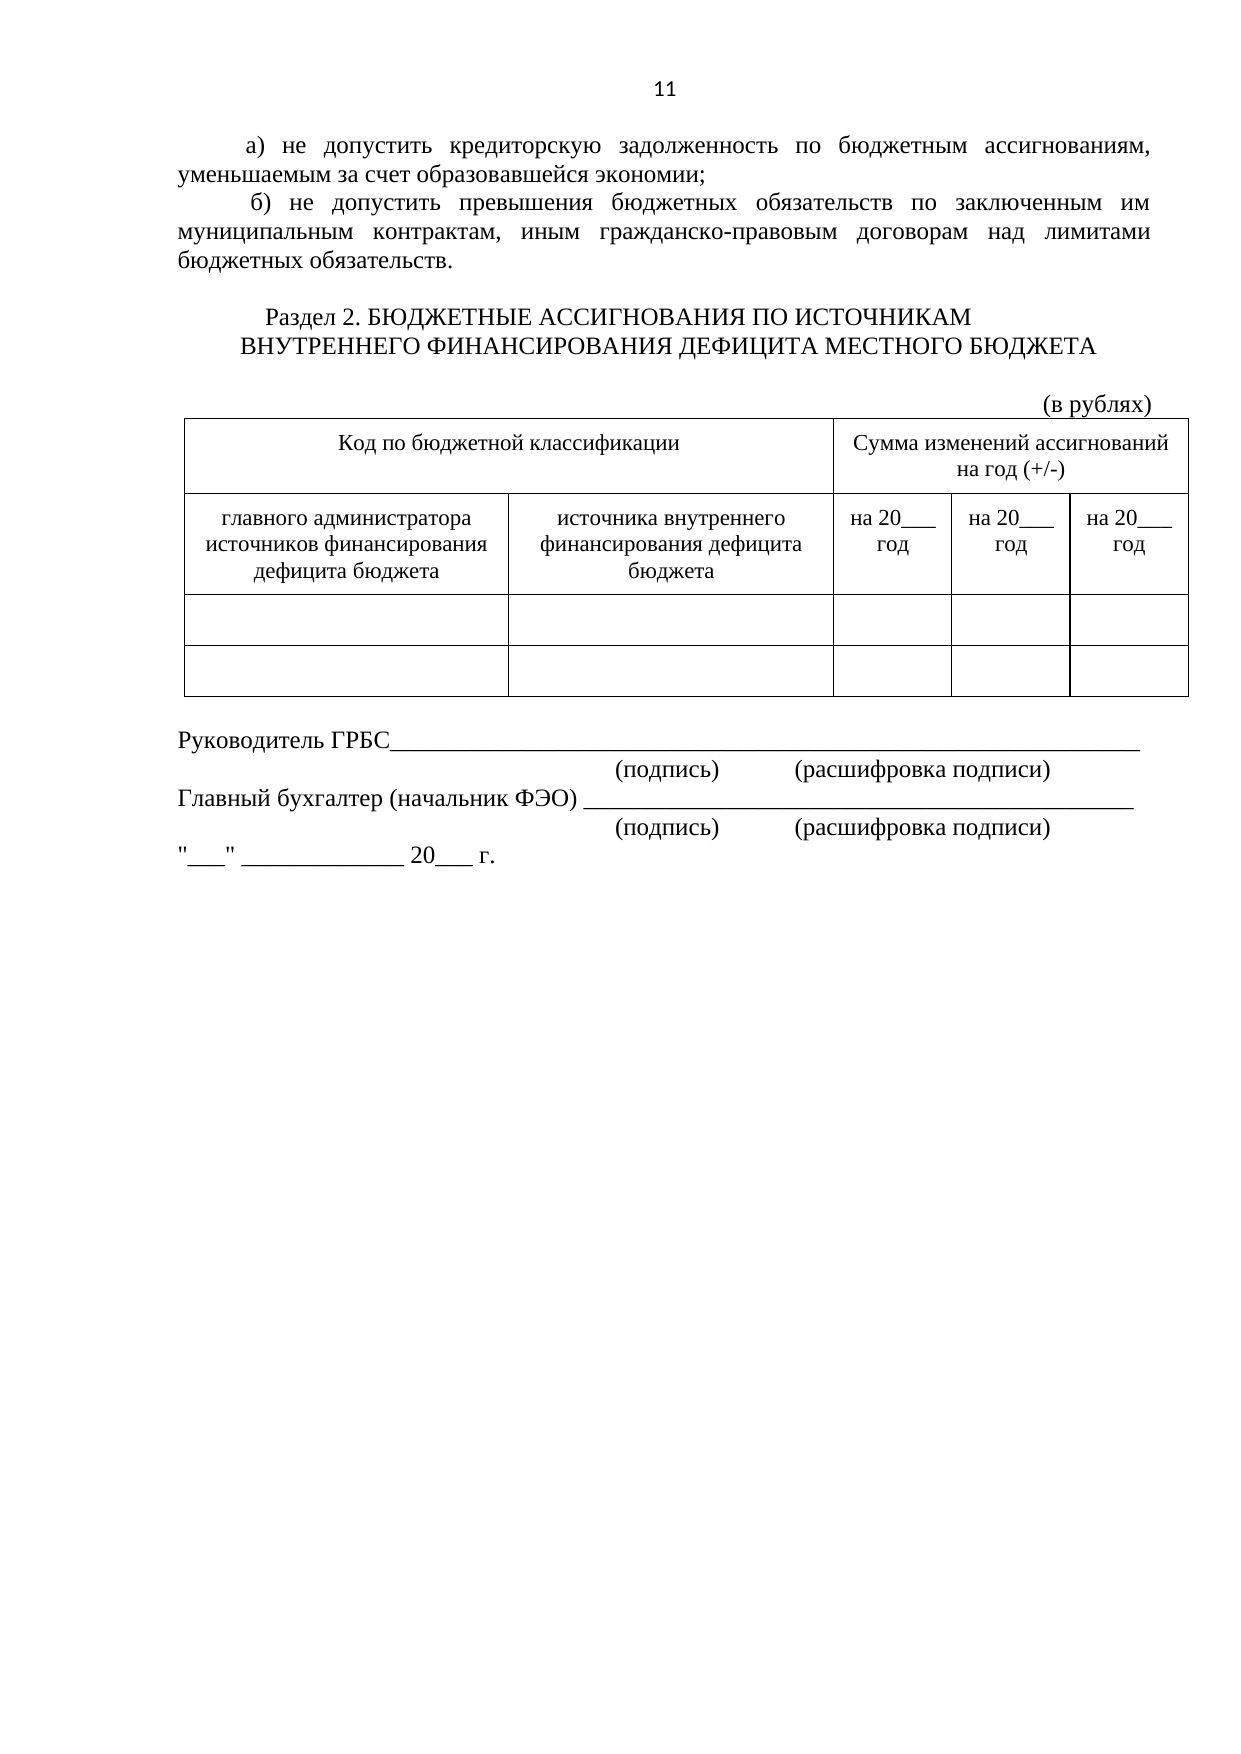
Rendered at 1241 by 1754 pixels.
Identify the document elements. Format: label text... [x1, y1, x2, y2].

text Главный бухгалтер (начальник ФЭО) ____________________________________________ [177, 783, 1152, 812]
table_cell [1071, 646, 1188, 696]
table_cell [952, 646, 1069, 696]
table_cell [185, 646, 508, 696]
text (подпись) (расшифровка подписи) [177, 812, 1152, 841]
text а) не допустить кредиторскую задолженность по бюджетным ассигнованиям, уменьшаемым за счет образовавшейся экономии; [177, 130, 1152, 187]
table_header Код по бюджетной классификации [185, 419, 833, 492]
table_cell на 20___ год [834, 494, 951, 594]
table_cell на 20___ год [952, 494, 1069, 594]
table_cell на 20___ год [1071, 494, 1188, 594]
table_header Сумма изменений ассигнований на год (+/-) [834, 419, 1188, 492]
text б) не допустить превышения бюджетных обязательств по заключенным им муниципальным контрактам, иным гражданско-правовым договорам над лимитами бюджетных обязательств. [177, 187, 1152, 274]
text (в рублях) [177, 389, 1152, 417]
table_cell [185, 595, 508, 645]
text (подпись) (расшифровка подписи) [177, 754, 1152, 783]
table_cell [834, 646, 951, 696]
table_cell [509, 646, 833, 696]
table_cell [952, 595, 1069, 645]
text Руководитель ГРБС____________________________________________________________ [177, 726, 1152, 754]
text "___" _____________ 20___ г. [177, 841, 1152, 869]
table_cell главного администратора источников финансирования дефицита бюджета [185, 494, 508, 594]
table_cell [834, 595, 951, 645]
table_cell источника внутреннего финансирования дефицита бюджета [509, 494, 833, 594]
table_cell [1071, 595, 1188, 645]
text ВНУТРЕННЕГО ФИНАНСИРОВАНИЯ ДЕФИЦИТА МЕСТНОГО БЮДЖЕТА [177, 331, 1152, 360]
table_cell [509, 595, 833, 645]
text Раздел 2. БЮДЖЕТНЫЕ АССИГНОВАНИЯ ПО ИСТОЧНИКАМ [177, 302, 1152, 331]
